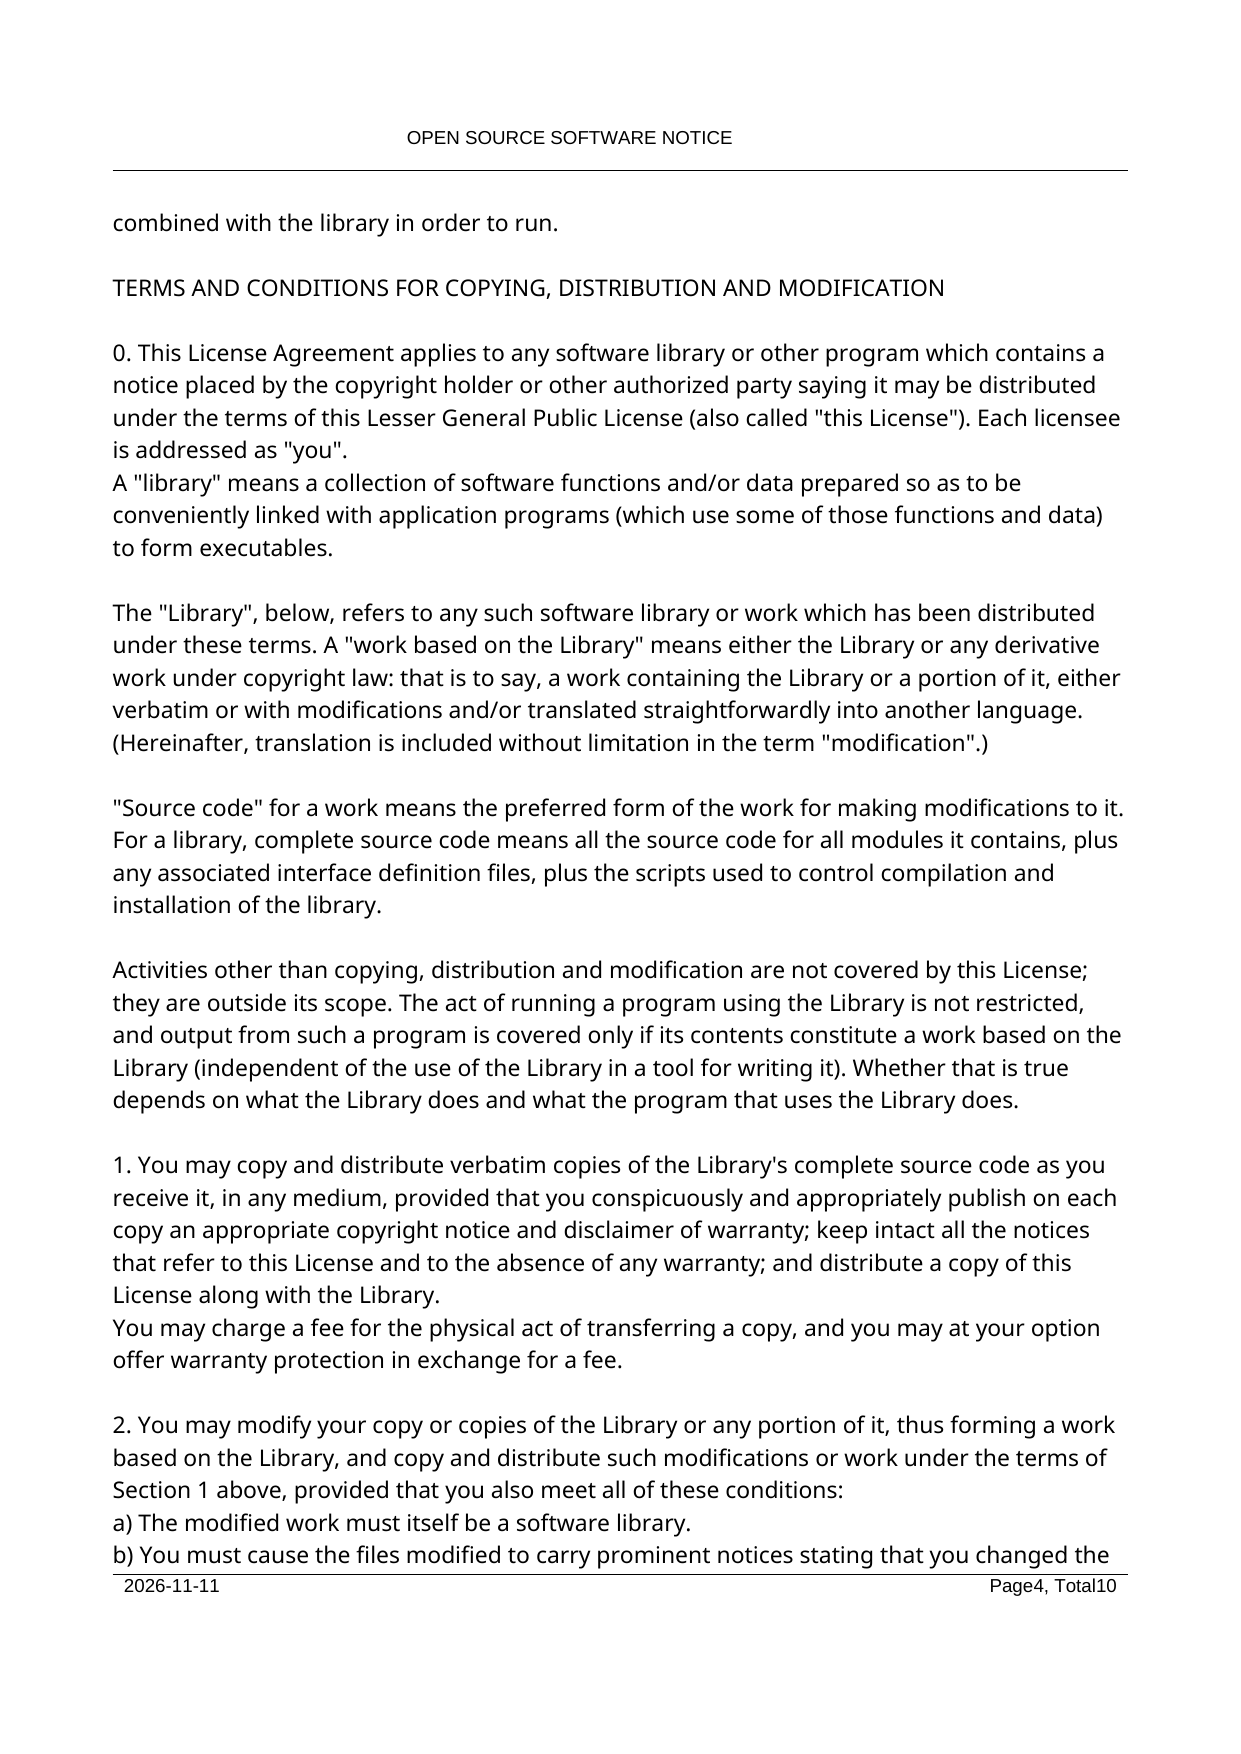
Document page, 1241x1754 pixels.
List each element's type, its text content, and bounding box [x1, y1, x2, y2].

text Activities other than copying, distribution and modification are not covered by this License; they are outside its scope. The act of running a program using the Library is not restricted, and output from such a program is covered only if its contents constitute a work based on the Library (independent of the use of the Library in a tool for writing it). Whether that is true depends on what the Library does and what the program that uses the Library does. [112, 954, 1128, 1116]
text You may charge a fee for the physical act of transferring a copy, and you may at your option offer warranty protection in exchange for a fee. [112, 1311, 1128, 1376]
text The "Library", below, refers to any such software library or work which has been distributed under these terms. A "work based on the Library" means either the Library or any derivative work under copyright law: that is to say, a work containing the Library or a portion of it, either verbatim or with modifications and/or translated straightforwardly into another language. (Hereinafter, translation is included without limitation in the term "modification".) [112, 596, 1128, 759]
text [112, 1539, 1128, 1571]
text "Source code" for a work means the preferred form of the work for making modifications to it. For a library, complete source code means all the source code for all modules it contains, plus any associated interface definition files, plus the scripts used to control compilation and installation of the library. [112, 791, 1128, 921]
text A "library" means a collection of software functions and/or data prepared so as to be conveniently linked with application programs (which use some of those functions and data) to form executables. [112, 466, 1128, 564]
text TERMS AND CONDITIONS FOR COPYING, DISTRIBUTION AND MODIFICATION [112, 271, 1128, 304]
text 2. You may modify your copy or copies of the Library or any portion of it, thus forming a work based on the Library, and copy and distribute such modifications or work under the terms of Section 1 above, provided that you also meet all of these conditions: [112, 1409, 1128, 1506]
text 0. This License Agreement applies to any software library or other program which contains a notice placed by the copyright holder or other authorized party saying it may be distributed under the terms of this Lesser General Public License (also called "this License"). Each licensee is addressed as "you". [112, 336, 1128, 466]
text 1. You may copy and distribute verbatim copies of the Library's complete source code as you receive it, in any medium, provided that you conspicuously and appropriately publish on each copy an appropriate copyright notice and disclaimer of warranty; keep intact all the notices that refer to this License and to the absence of any warranty; and distribute a copy of this License along with the Library. [112, 1149, 1128, 1311]
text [112, 206, 1128, 239]
text a) The modified work must itself be a software library. [112, 1506, 1128, 1539]
